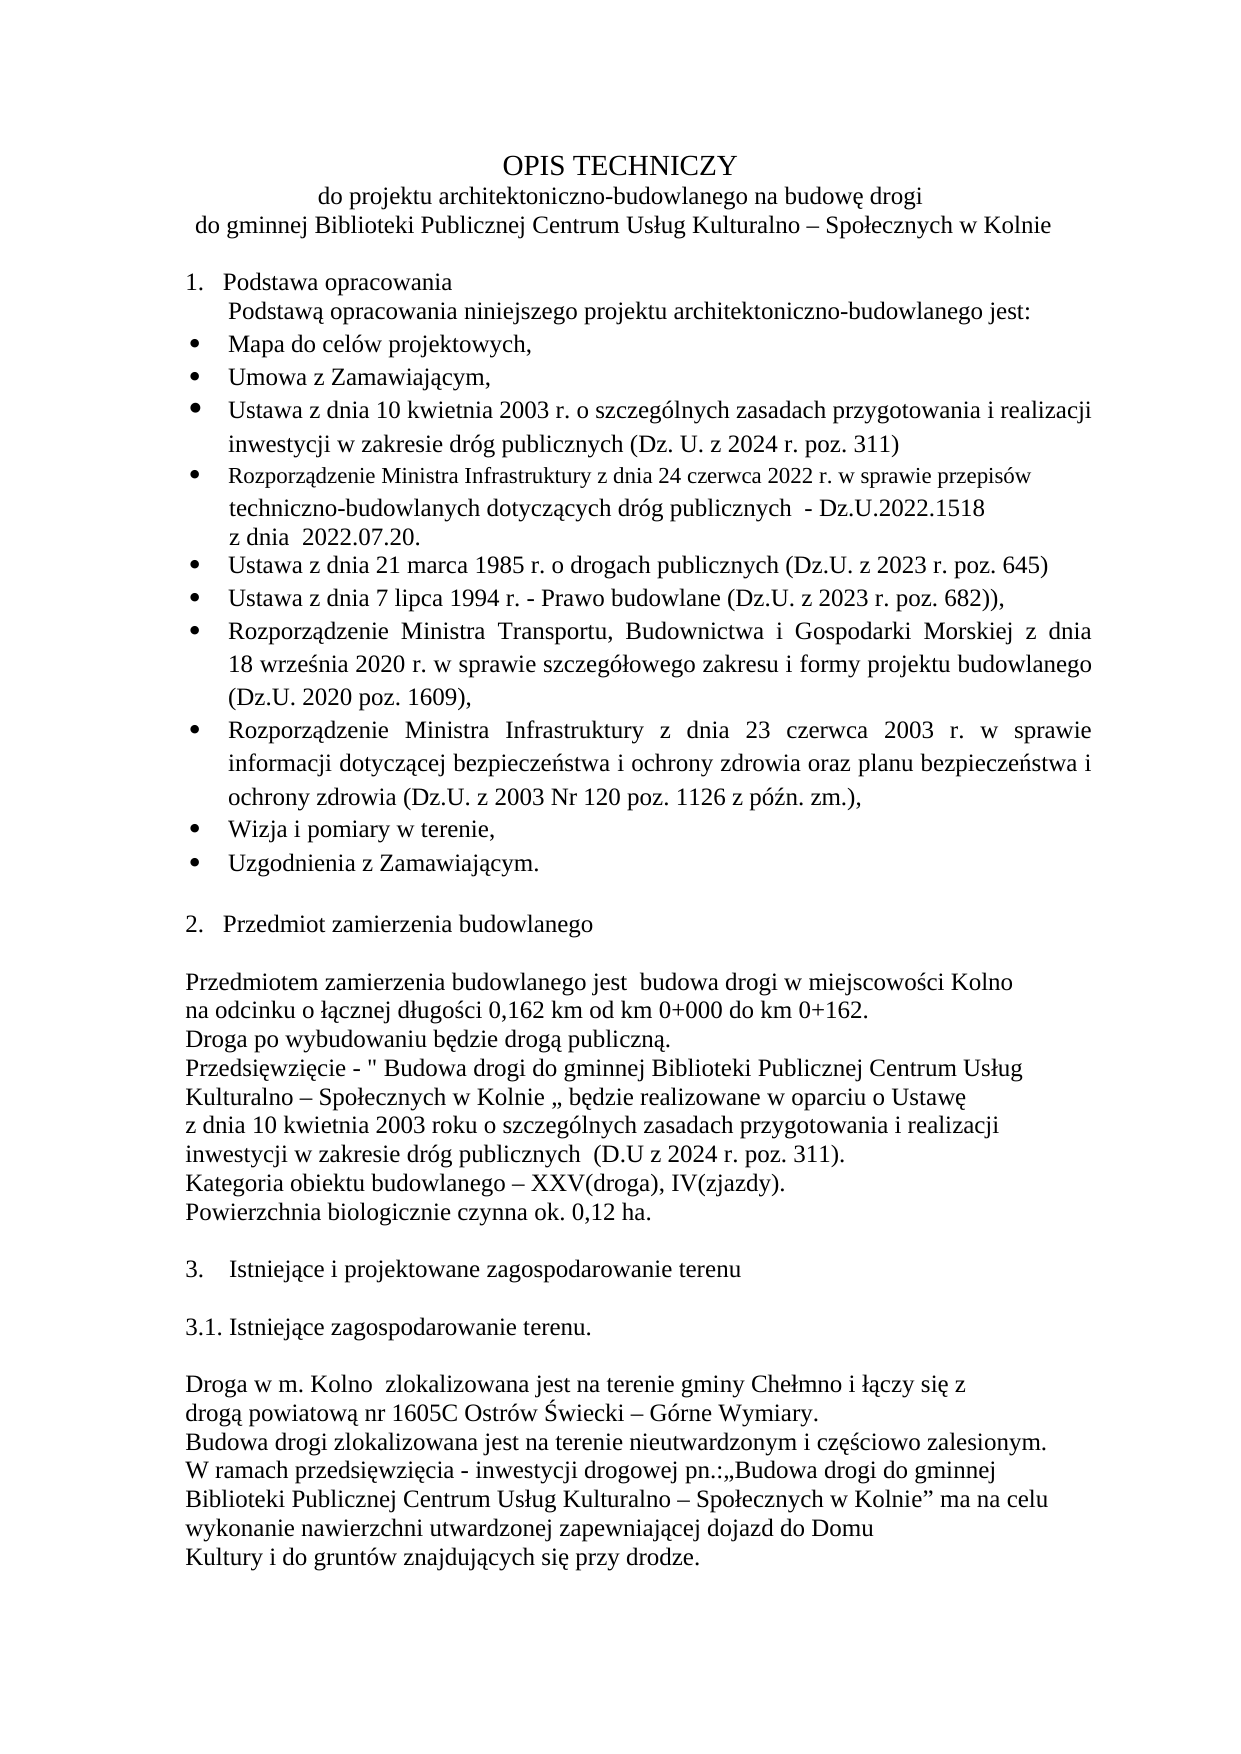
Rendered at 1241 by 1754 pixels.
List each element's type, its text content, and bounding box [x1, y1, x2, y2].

list Uzgodnienia z Zamawiającym. [190, 848, 1093, 876]
text na odcinku o łącznej długości 0,162 km od km 0+000 do km 0+162. [148, 996, 1093, 1024]
text Kulturalno – Społecznych w Kolnie „ będzie realizowane w oparciu o Ustawę [148, 1082, 1093, 1111]
list Ustawa z dnia 21 marca 1985 r. o drogach publicznych (Dz.U. z 2023 r. poz. 645) [190, 550, 1093, 579]
list Ustawa z dnia 7 lipca 1994 r. - Prawo budowlane (Dz.U. z 2023 r. poz. 682)), [190, 583, 1093, 612]
text do projektu architektoniczno-budowlanego na budowę drogi [148, 181, 1093, 210]
list Mapa do celów projektowych, [190, 329, 1093, 358]
list Rozporządzenie Ministra Infrastruktury z dnia 23 czerwca 2003 r. w sprawie informacji dotyczącej bezpieczeństwa i ochrony zdrowia oraz planu bezpieczeństwa i ochrony zdrowia (Dz.U. z 2003 Nr 120 poz. 1126 z późn. zm.), [190, 716, 1093, 810]
list Umowa z Zamawiającym, [190, 362, 1093, 391]
text z dnia 10 kwietnia 2003 roku o szczególnych zasadach przygotowania i realizacji [148, 1111, 1093, 1139]
text 3.1. Istniejące zagospodarowanie terenu. [148, 1312, 1093, 1341]
list Podstawa opracowania [185, 267, 1093, 296]
list Ustawa z dnia 10 kwietnia 2003 r. o szczególnych zasadach przygotowania i realizacji inwestycji w zakresie dróg publicznych (Dz. U. z 2024 r. poz. 311) [190, 395, 1093, 458]
list Podstawą opracowania niniejszego projektu architektoniczno-budowlanego jest: [228, 296, 1093, 325]
text W ramach przedsięwzięcia - inwestycji drogowej pn.:„Budowa drogi do gminnej [148, 1456, 1093, 1484]
list Rozporządzenie Ministra Infrastruktury z dnia 24 czerwca 2022 r. w sprawie przepisów [190, 462, 1093, 489]
text inwestycji w zakresie dróg publicznych (D.U z 2024 r. poz. 311). [148, 1139, 1093, 1168]
list Istniejące i projektowane zagospodarowanie terenu [185, 1254, 1093, 1283]
text Kategoria obiektu budowlanego – XXV(droga), IV(zjazdy). [148, 1168, 1093, 1197]
list Przedmiot zamierzenia budowlanego [185, 909, 1093, 938]
list Rozporządzenie Ministra Transportu, Budownictwa i Gospodarki Morskiej z dnia 18 września 2020 r. w sprawie szczegółowego zakresu i formy projektu budowlanego (Dz.U. 2020 poz. 1609), [190, 616, 1093, 711]
text techniczno-budowlanych dotyczących dróg publicznych - Dz.U.2022.1518 [148, 493, 1093, 522]
text Przedsięwzięcie - " Budowa drogi do gminnej Biblioteki Publicznej Centrum Usług [148, 1053, 1093, 1082]
text do gminnej Biblioteki Publicznej Centrum Usług Kulturalno – Społecznych w Kolnie [148, 210, 1093, 239]
text Budowa drogi zlokalizowana jest na terenie nieutwardzonym i częściowo zalesionym. [148, 1427, 1093, 1456]
list Wizja i pomiary w terenie, [190, 814, 1093, 843]
text z dnia 2022.07.20. [148, 522, 1093, 550]
text Biblioteki Publicznej Centrum Usług Kulturalno – Społecznych w Kolnie” ma na celu [148, 1484, 1093, 1513]
text OPIS TECHNICZY [148, 148, 1093, 181]
text Przedmiotem zamierzenia budowlanego jest budowa drogi w miejscowości Kolno [148, 967, 1093, 996]
text Powierzchnia biologicznie czynna ok. 0,12 ha. [148, 1197, 1093, 1226]
text Droga po wybudowaniu będzie drogą publiczną. [148, 1024, 1093, 1053]
text drogą powiatową nr 1605C Ostrów Świecki – Górne Wymiary. [148, 1398, 1093, 1427]
text wykonanie nawierzchni utwardzonej zapewniającej dojazd do Domu [148, 1513, 1093, 1542]
text Droga w m. Kolno zlokalizowana jest na terenie gminy Chełmno i łączy się z [148, 1369, 1093, 1398]
text Kultury i do gruntów znajdujących się przy drodze. [148, 1542, 1093, 1571]
